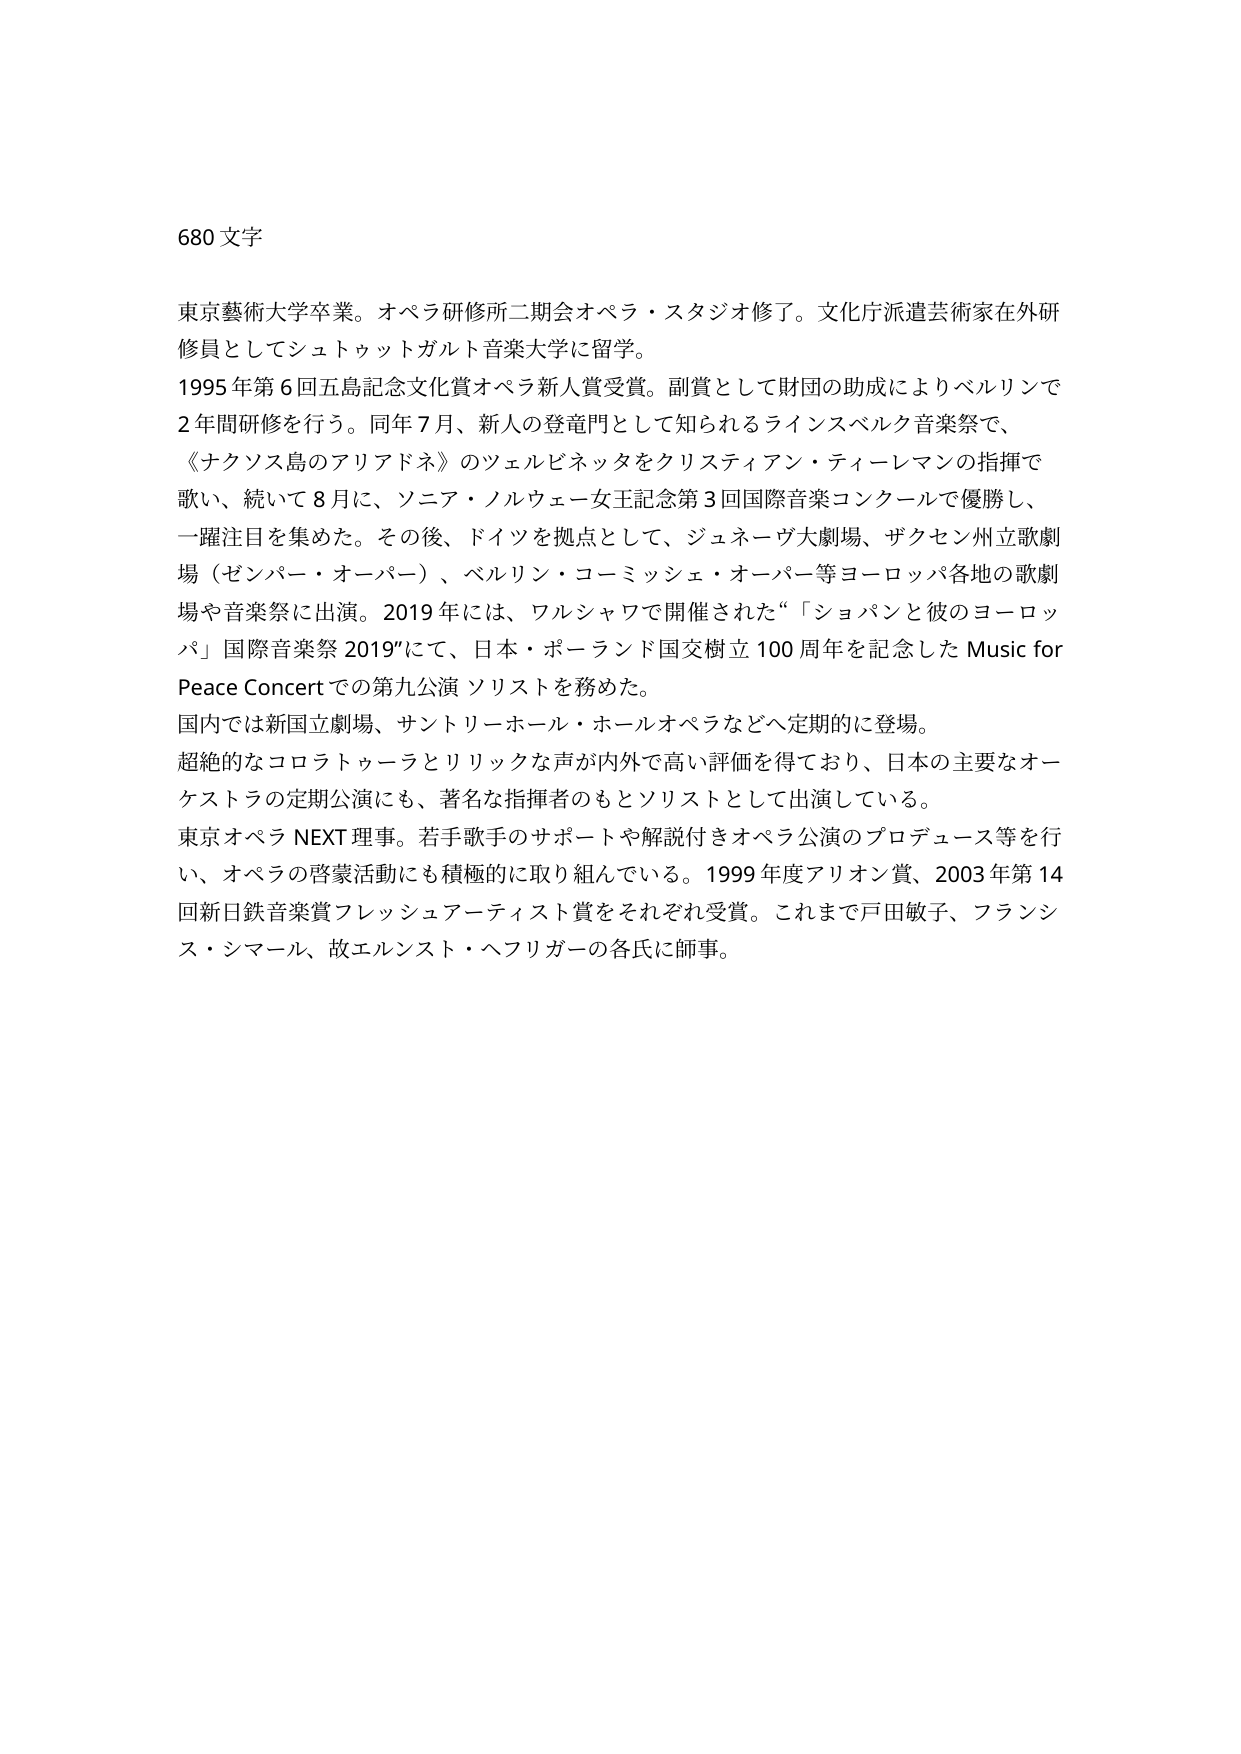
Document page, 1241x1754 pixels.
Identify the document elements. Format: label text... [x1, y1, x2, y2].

text 東京藝術大学卒業。オペラ研修所二期会オペラ・スタジオ修了。文化庁派遣芸術家在外研修員としてシュトゥットガルト音楽大学に留学。 [177, 292, 1063, 367]
text 歌い、続いて8月に、ソニア・ノルウェー女王記念第3回国際音楽コンクールで優勝し、 [177, 479, 1063, 517]
text 《ナクソス島のアリアドネ》のツェルビネッタをクリスティアン・ティーレマンの指揮で [177, 442, 1063, 479]
text 1995年第6回五島記念文化賞オペラ新人賞受賞。副賞として財団の助成によりベルリンで2年間研修を行う。同年7月、新人の登竜門として知られるラインスベルク音楽祭で、 [177, 367, 1063, 442]
text 東京オペラNEXT理事。若手歌手のサポートや解説付きオペラ公演のプロデュース等を行い、オペラの啓蒙活動にも積極的に取り組んでいる。1999年度アリオン賞、2003年第14回新日鉄音楽賞フレッシュアーティスト賞をそれぞれ受賞。これまで戸田敏子、フランシス・シマール、故エルンスト・ヘフリガーの各氏に師事。 [177, 817, 1063, 967]
text 国内では新国立劇場、サントリーホール・ホールオペラなどへ定期的に登場。 [177, 704, 1063, 742]
text 一躍注目を集めた。その後、ドイツを拠点として、ジュネーヴ大劇場、ザクセン州立歌劇場（ゼンパー・オーパー）、ベルリン・コーミッシェ・オーパー等ヨーロッパ各地の歌劇場や音楽祭に出演。2019年には、ワルシャワで開催された“「ショパンと彼のヨーロッパ」国際音楽祭2019”にて、日本・ポーランド国交樹立100周年を記念したMusic for Peace Concertでの第九公演 ソリストを務めた。 [177, 517, 1063, 704]
text 680文字 [177, 217, 1063, 254]
text 超絶的なコロラトゥーラとリリックな声が内外で高い評価を得ており、日本の主要なオーケストラの定期公演にも、著名な指揮者のもとソリストとして出演している。 [177, 742, 1063, 817]
